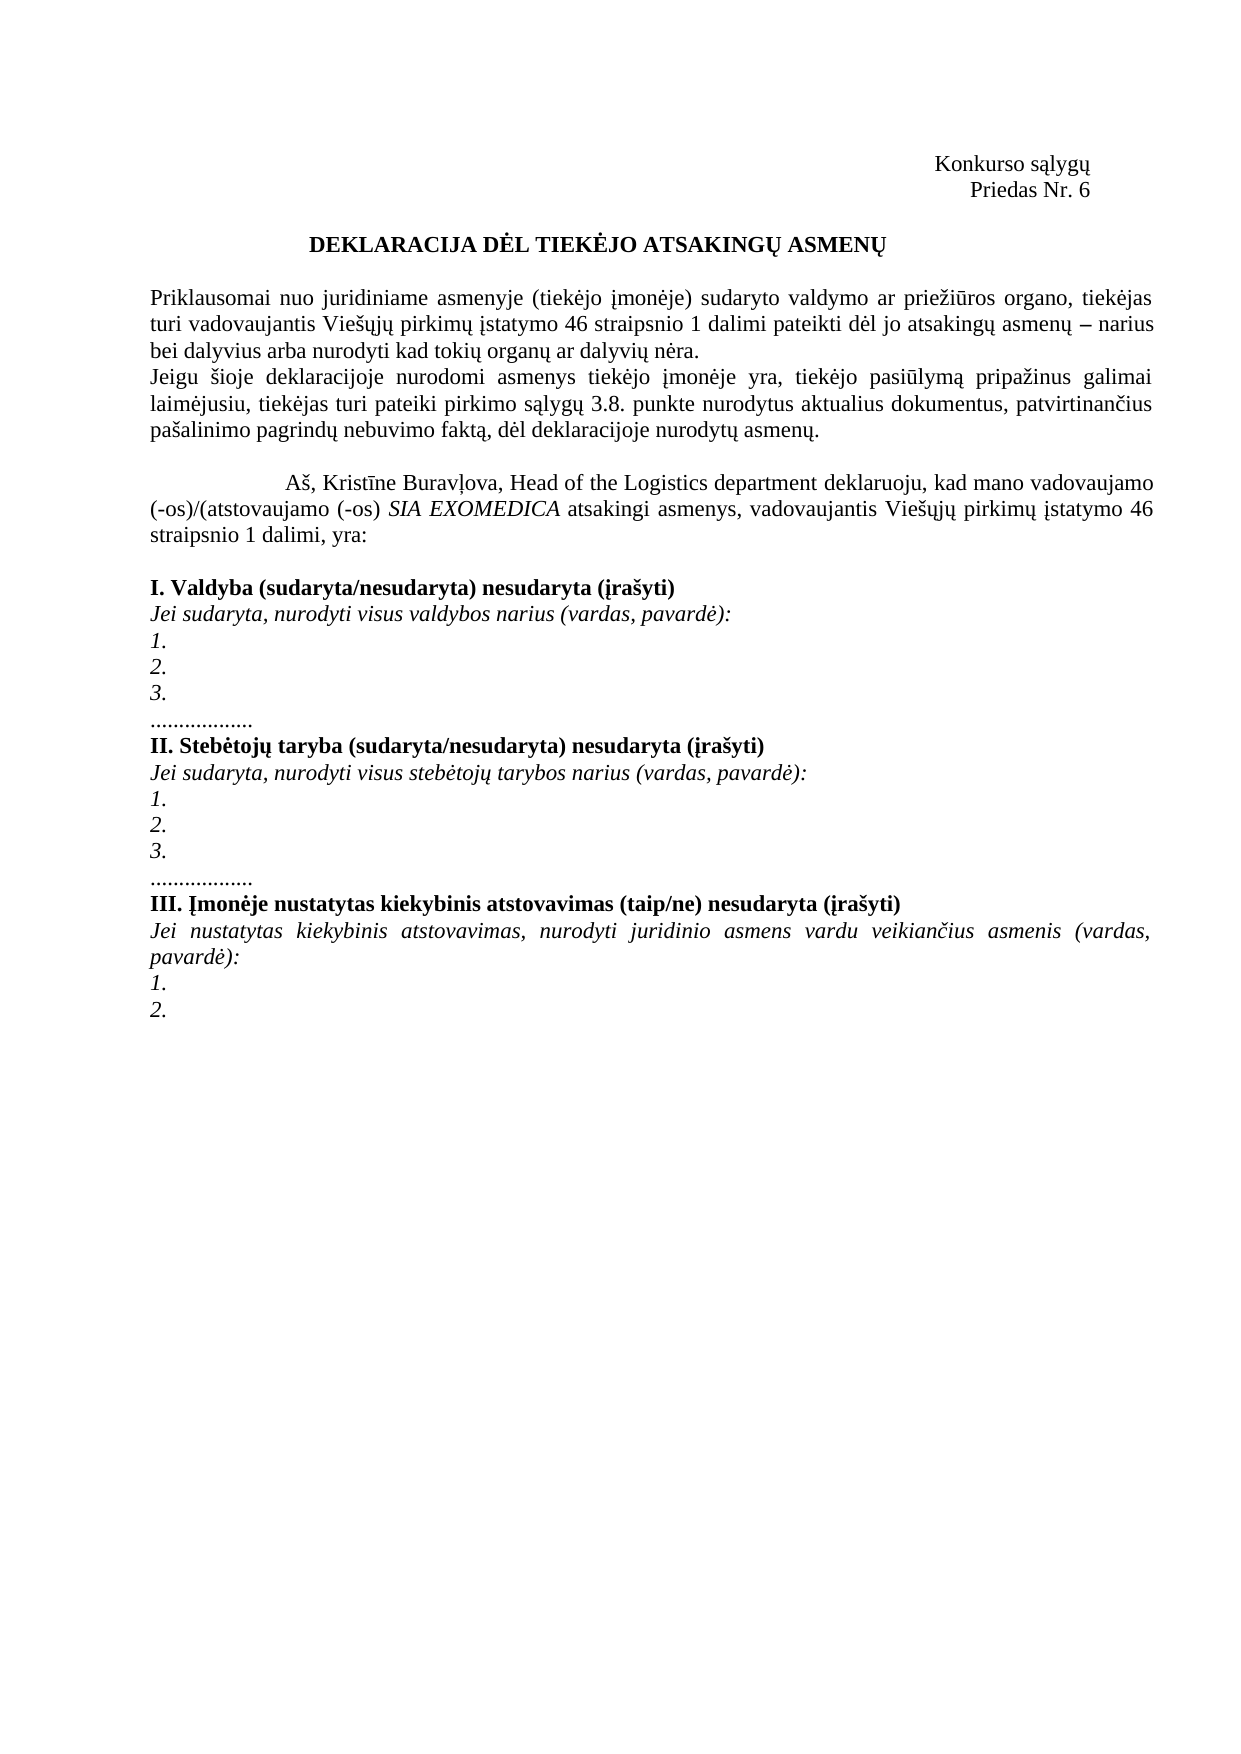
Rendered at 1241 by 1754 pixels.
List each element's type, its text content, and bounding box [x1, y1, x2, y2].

text Jei sudaryta, nurodyti visus valdybos narius (vardas, pavardė): [150, 600, 1154, 627]
text 1. [150, 627, 1154, 653]
text 3. [150, 679, 1154, 706]
text Jeigu šioje deklaracijoje nurodomi asmenys tiekėjo įmonėje yra, tiekėjo pasiūlymą pripažinus galimai laimėjusiu, tiekėjas turi pateiki pirkimo sąlygų 3.8. punkte nurodytus aktualius dokumentus, patvirtinančius pašalinimo pagrindų nebuvimo faktą, dėl deklaracijoje nurodytų asmenų. [150, 363, 1154, 442]
text Jei sudaryta, nurodyti visus stebėtojų tarybos narius (vardas, pavardė): [150, 758, 1154, 785]
text I. Valdyba (sudaryta/nesudaryta) nesudaryta (įrašyti) [150, 574, 1154, 600]
text DEKLARACIJA DĖL TIEKĖJO ATSAKINGŲ ASMENŲ [106, 231, 1090, 258]
text II. Stebėtojų taryba (sudaryta/nesudaryta) nesudaryta (įrašyti) [150, 732, 1154, 758]
text .................. [150, 864, 1154, 890]
text 3. [150, 838, 1154, 864]
text Jei nustatytas kiekybinis atstovavimas, nurodyti juridinio asmens vardu veikiančius asmenis (vardas, pavardė): [150, 917, 1154, 969]
text 1. [150, 969, 1154, 996]
text Konkurso sąlygų [525, 150, 1090, 176]
text III. Įmonėje nustatytas kiekybinis atstovavimas (taip/ne) nesudaryta (įrašyti) [150, 890, 1154, 917]
text 1. [150, 785, 1154, 811]
text .................. [150, 706, 1154, 732]
text 2. [150, 653, 1154, 679]
text Priklausomai nuo juridiniame asmenyje (tiekėjo įmonėje) sudaryto valdymo ar priežiūros organo, tiekėjas turi vadovaujantis Viešųjų pirkimų įstatymo 46 straipsnio 1 dalimi pateikti dėl jo atsakingų asmenų – narius bei dalyvius arba nurodyti kad tokių organų ar dalyvių nėra. [150, 284, 1154, 363]
text 2. [150, 996, 1154, 1022]
text 2. [150, 811, 1154, 838]
text Aš, Kristīne Buravļova, Head of the Logistics department deklaruoju, kad mano vadovaujamo (-os)/(atstovaujamo (-os) SIA EXOMEDICA atsakingi asmenys, vadovaujantis Viešųjų pirkimų įstatymo 46 straipsnio 1 dalimi, yra: [150, 469, 1154, 548]
text Priedas Nr. 6 [525, 176, 1090, 203]
